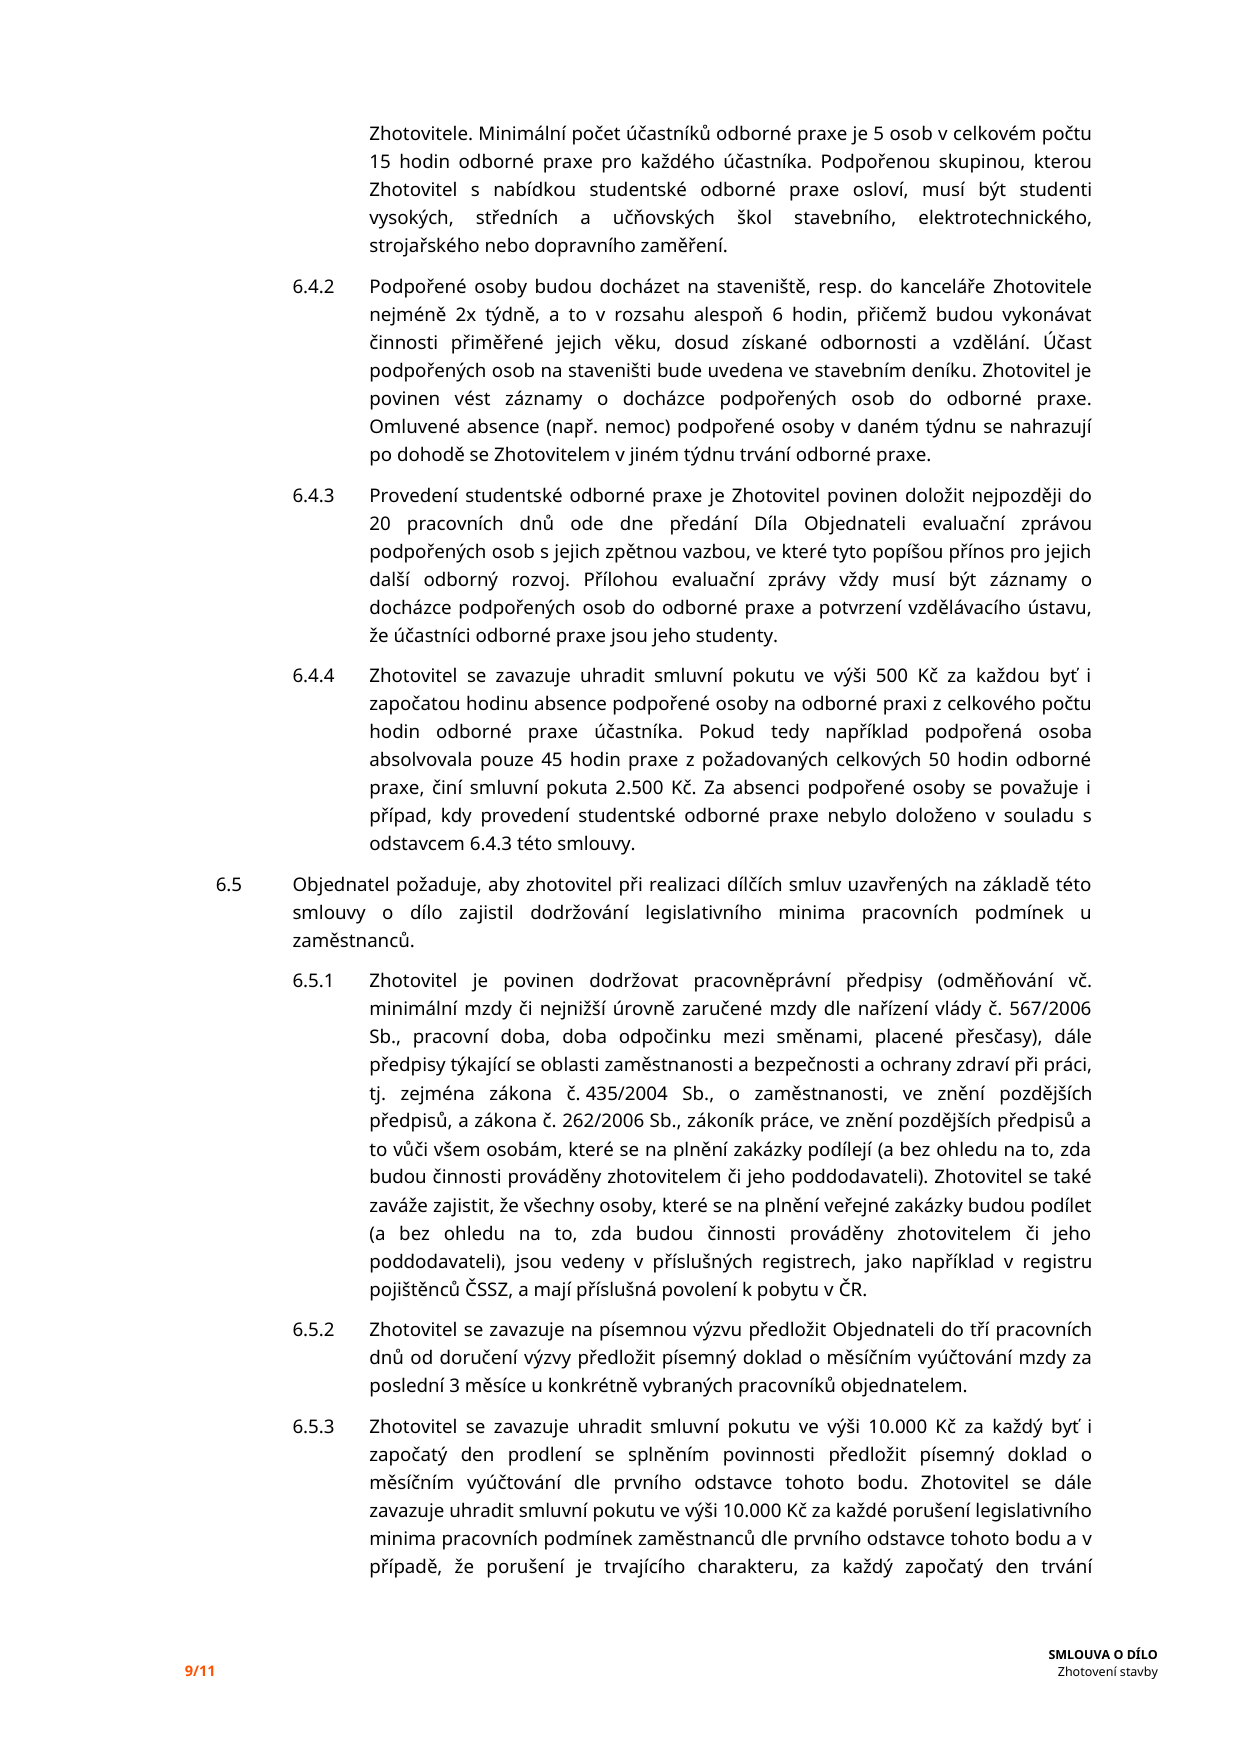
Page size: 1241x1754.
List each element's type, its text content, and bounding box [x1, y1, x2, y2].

text Zhotovitel se zavazuje na písemnou výzvu předložit Objednateli do tří pracovních dnů od doručení výzvy předložit písemný doklad o měsíčním vyúčtování mzdy za poslední 3 měsíce u konkrétně vybraných pracovníků objednatelem. [292, 1316, 1093, 1398]
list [292, 121, 1093, 258]
text Zhotovitel se zavazuje uhradit smluvní pokutu ve výši 500 Kč za každou byť i započatou hodinu absence podpořené osoby na odborné praxi z celkového počtu hodin odborné praxe účastníka. Pokud tedy například podpořená osoba absolvovala pouze 45 hodin praxe z požadovaných celkových 50 hodin odborné praxe, činí smluvní pokuta 2.500 Kč. Za absenci podpořené osoby se považuje i případ, kdy provedení studentské odborné praxe nebylo doloženo v souladu s odstavcem 6.4.3 této smlouvy. [292, 662, 1093, 856]
text Zhotovitel je povinen dodržovat pracovněprávní předpisy (odměňování vč. minimální mzdy či nejnižší úrovně zaručené mzdy dle nařízení vlády č. 567/2006 Sb., pracovní doba, doba odpočinku mezi směnami, placené přesčasy), dále předpisy týkající se oblasti zaměstnanosti a bezpečnosti a ochrany zdraví při práci, tj. zejména zákona č. 435/2004 Sb., o zaměstnanosti, ve znění pozdějších předpisů, a zákona č. 262/2006 Sb., zákoník práce, ve znění pozdějších předpisů a to vůči všem osobám, které se na plnění zakázky podílejí (a bez ohledu na to, zda budou činnosti prováděny zhotovitelem či jeho poddodavateli). Zhotovitel se také zaváže zajistit, že všechny osoby, které se na plnění veřejné zakázky budou podílet (a bez ohledu na to, zda budou činnosti prováděny zhotovitelem či jeho poddodavateli), jsou vedeny v příslušných registrech, jako například v registru pojištěnců ČSSZ, a mají příslušná povolení k pobytu v ČR. [292, 968, 1093, 1301]
text Provedení studentské odborné praxe je Zhotovitel povinen doložit nejpozději do 20 pracovních dnů ode dne předání Díla Objednateli evaluační zprávou podpořených osob s jejich zpětnou vazbou, ve které tyto popíšou přínos pro jejich další odborný rozvoj. Přílohou evaluační zprávy vždy musí být záznamy o docházce podpořených osob do odborné praxe a potvrzení vzdělávacího ústavu, že účastníci odborné praxe jsou jeho studenty. [292, 482, 1093, 647]
list Podpořené osoby budou docházet na staveniště, resp. do kanceláře Zhotovitele nejméně 2x týdně, a to v rozsahu alespoň 6 hodin, přičemž budou vykonávat činnosti přiměřené jejich věku, dosud získané odbornosti a vzdělání. Účast podpořených osob na staveništi bude uvedena ve stavebním deníku. Zhotovitel je povinen vést záznamy o docházce podpořených osob do odborné praxe. Omluvené absence (např. nemoc) podpořené osoby v daném týdnu se nahrazují po dohodě se Zhotovitelem v jiném týdnu trvání odborné praxe. [292, 273, 1093, 467]
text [292, 1413, 1093, 1579]
text Objednatel požaduje, aby zhotovitel při realizaci dílčích smluv uzavřených na základě této smlouvy o dílo zajistil dodržování legislativního minima pracovních podmínek u zaměstnanců. [216, 871, 1093, 953]
